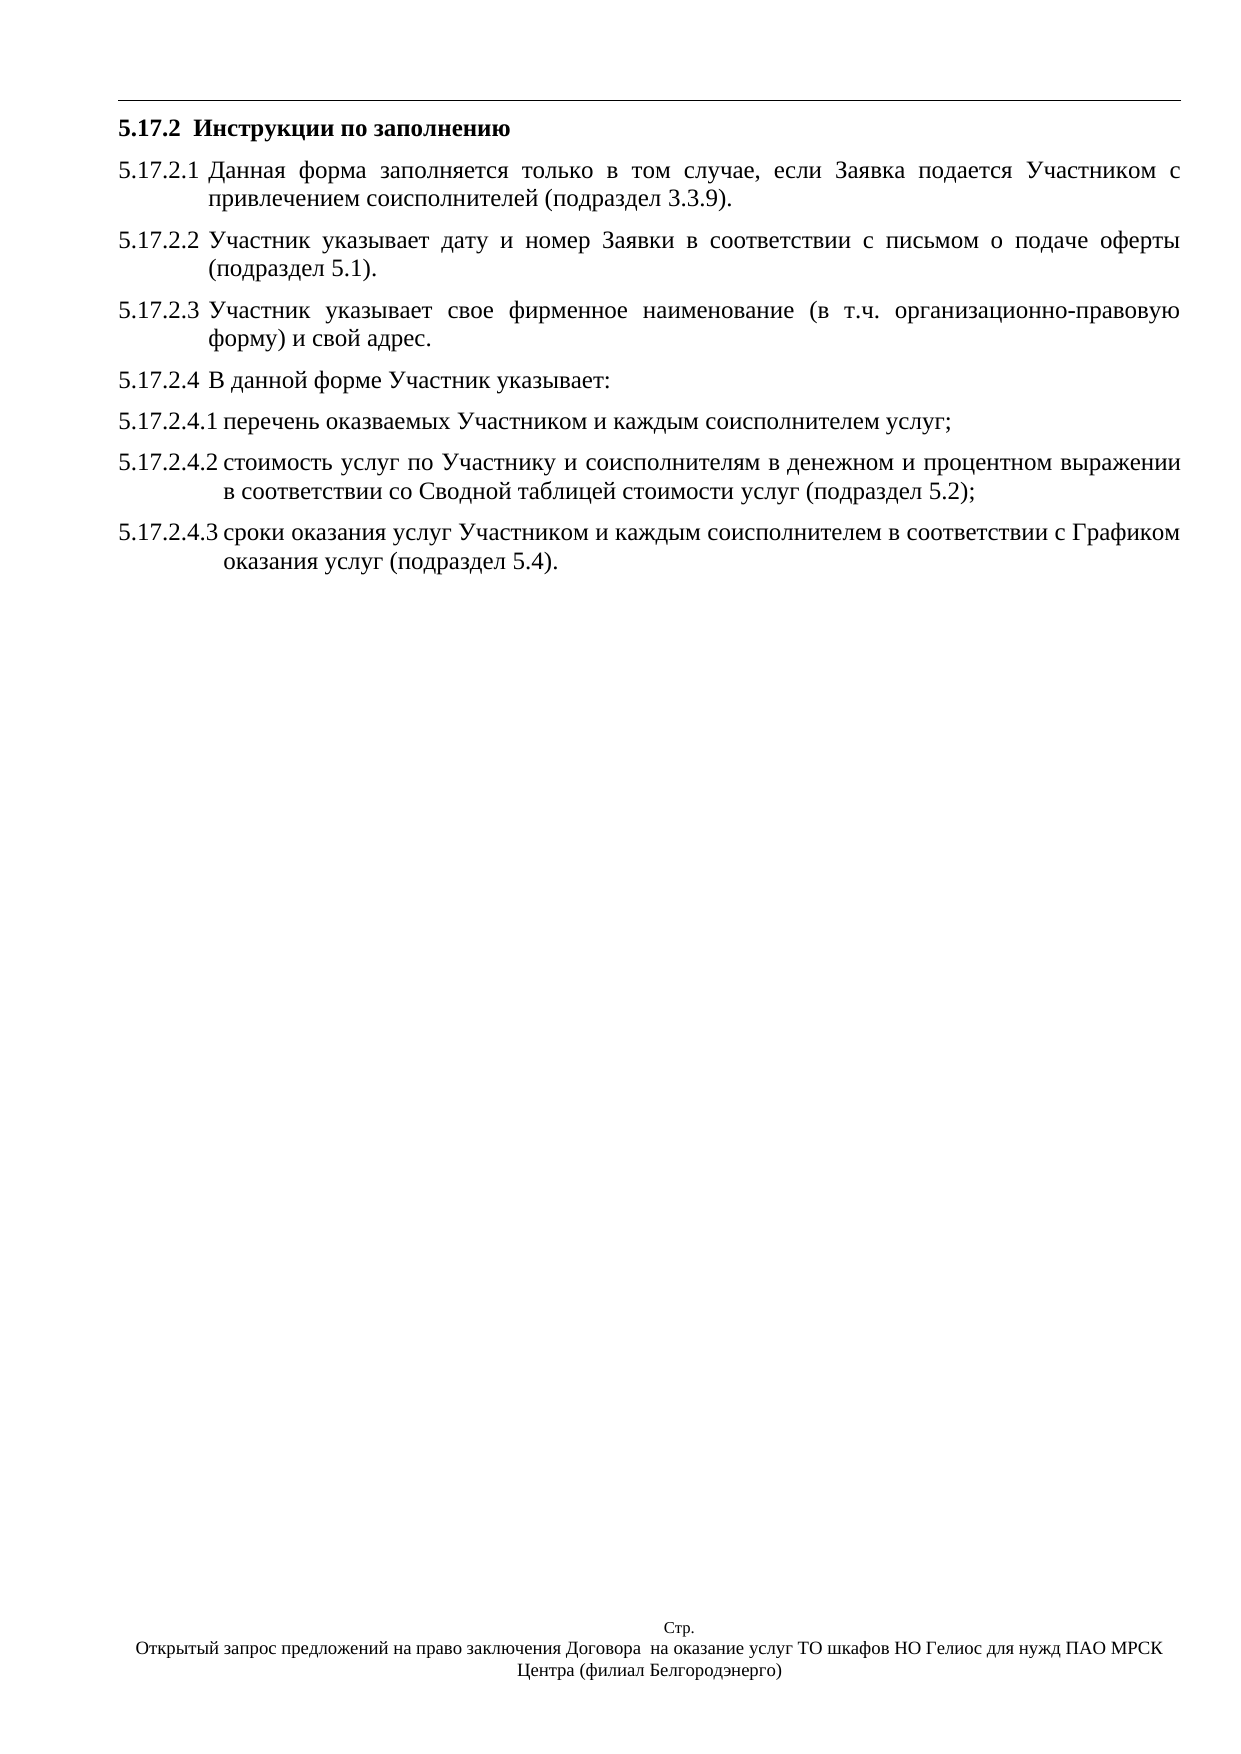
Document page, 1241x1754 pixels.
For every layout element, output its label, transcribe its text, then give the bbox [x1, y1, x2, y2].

list стоимость услуг по Участнику и соисполнителям в денежном и процентном выражении в соответствии со Сводной таблицей стоимости услуг (подраздел 5.2); [118, 447, 1181, 505]
list Участник указывает дату и номер Заявки в соответствии с письмом о подаче оферты (подраздел 5.1). [118, 225, 1181, 282]
list Данная форма заполняется только в том случае, если Заявка подается Участником с привлечением соисполнителей (подраздел 3.3.9). [118, 155, 1181, 212]
list сроки оказания услуг Участником и каждым соисполнителем в соответствии с Графиком оказания услуг (подраздел 5.4). [118, 517, 1181, 575]
subtitle Инструкции по заполнению [118, 113, 1181, 142]
list В данной форме Участник указывает: [118, 365, 1181, 393]
list Участник указывает свое фирменное наименование (в т.ч. организационно-правовую форму) и свой адрес. [118, 295, 1181, 352]
list перечень оказваемых Участником и каждым соисполнителем услуг; [118, 406, 1181, 435]
